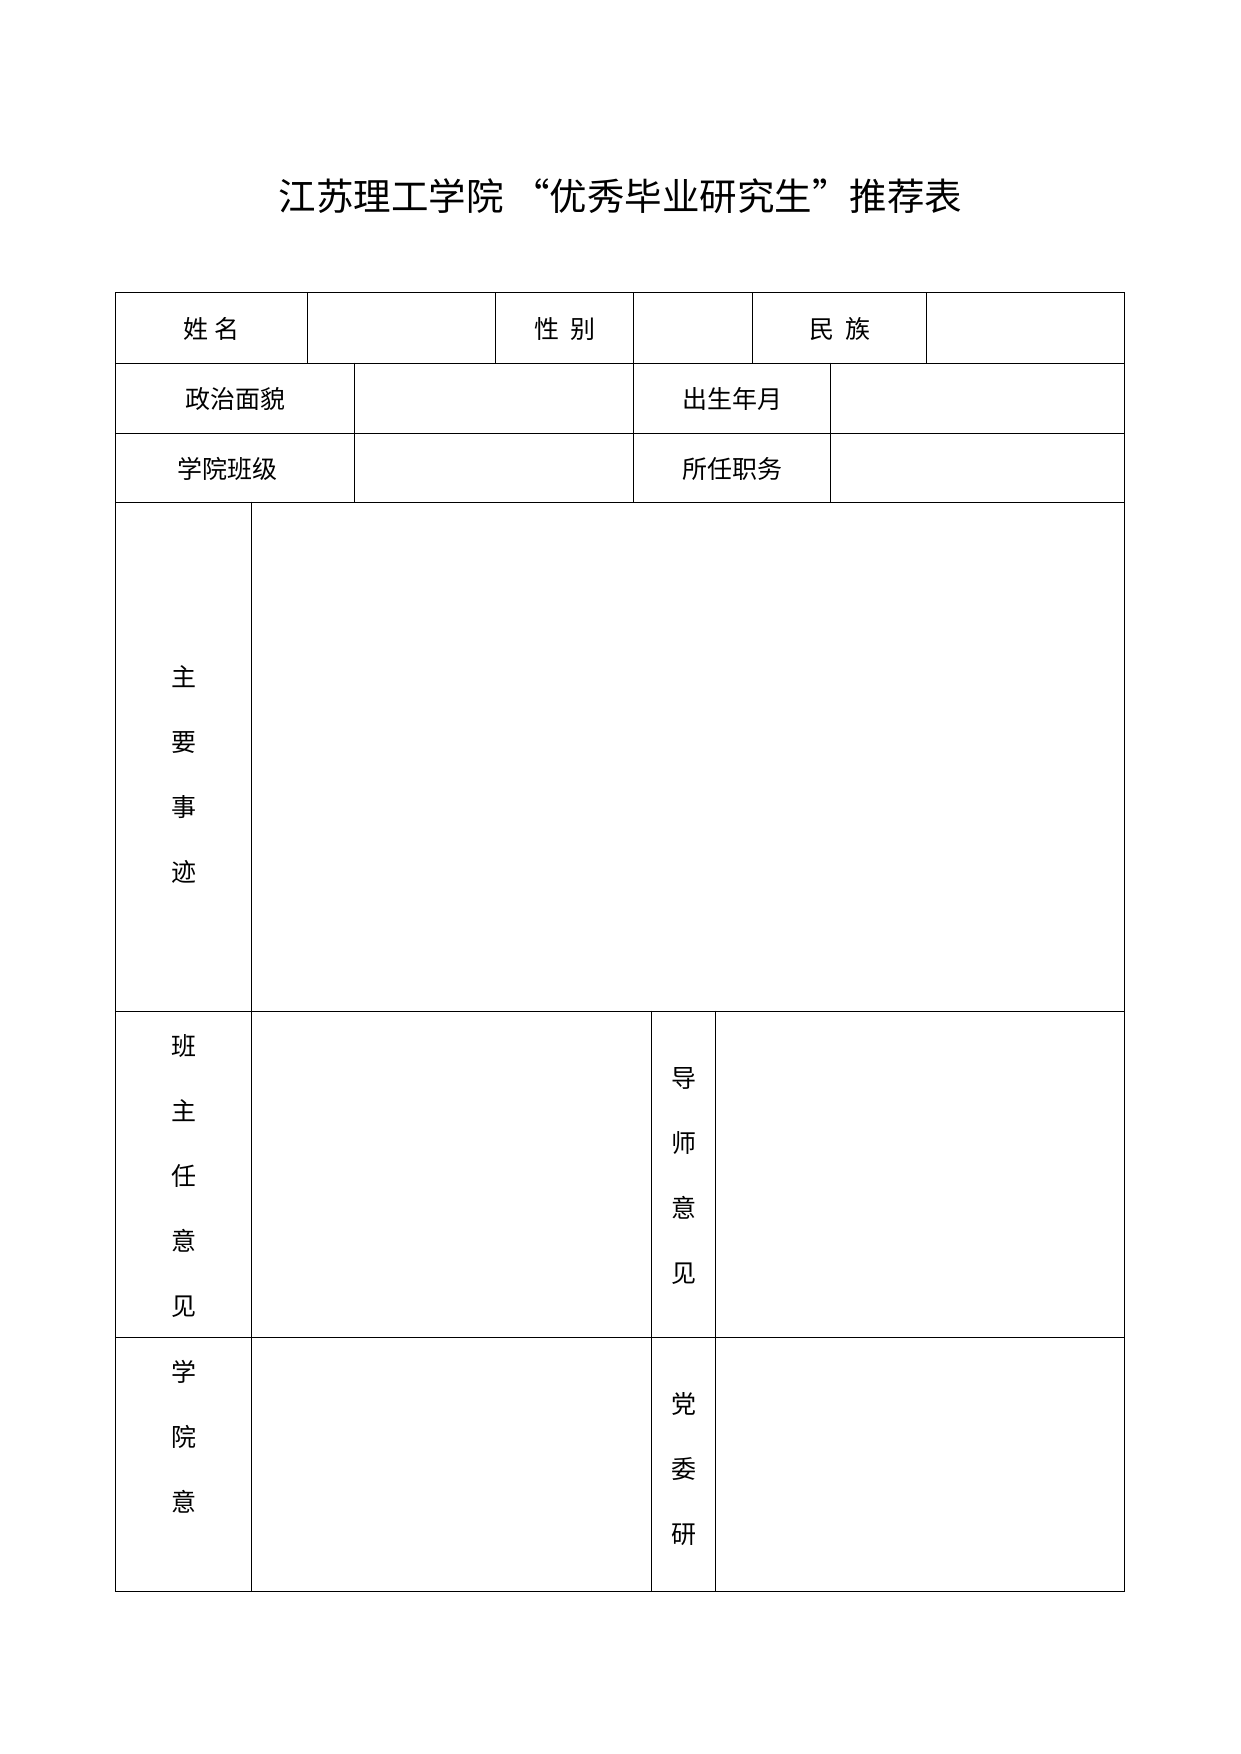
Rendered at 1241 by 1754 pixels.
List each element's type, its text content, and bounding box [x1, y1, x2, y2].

table_header 姓 名 [116, 293, 307, 362]
table_header [927, 293, 1124, 362]
table_cell 党委研工部 意 见 [652, 1338, 715, 1591]
table_cell 学 院 意 见 [116, 1338, 251, 1591]
table_cell 导师意见 [652, 1012, 715, 1337]
table_cell [252, 1012, 651, 1337]
table_cell [831, 364, 1124, 433]
text 江苏理工学院 “优秀毕业研究生”推荐表 [112, 162, 1128, 227]
table_cell [252, 1338, 651, 1591]
table_cell 学院班级 [116, 434, 354, 502]
table_cell [355, 364, 633, 433]
table_cell [355, 434, 633, 502]
table_header 性 别 [496, 293, 633, 362]
table_header [634, 293, 752, 362]
table_cell 班 主 任 意 见 [116, 1012, 251, 1337]
table_cell 所任职务 [634, 434, 830, 502]
table_header 民 族 [753, 293, 926, 362]
table_cell 主 要 事 迹 [116, 503, 251, 1011]
table_cell 政治面貌 [116, 364, 354, 433]
table_cell 出生年月 [634, 364, 830, 433]
table_header [308, 293, 495, 362]
table_cell [252, 503, 1124, 1011]
table_cell [831, 434, 1124, 502]
table_cell [716, 1338, 1124, 1591]
table_cell [716, 1012, 1124, 1337]
